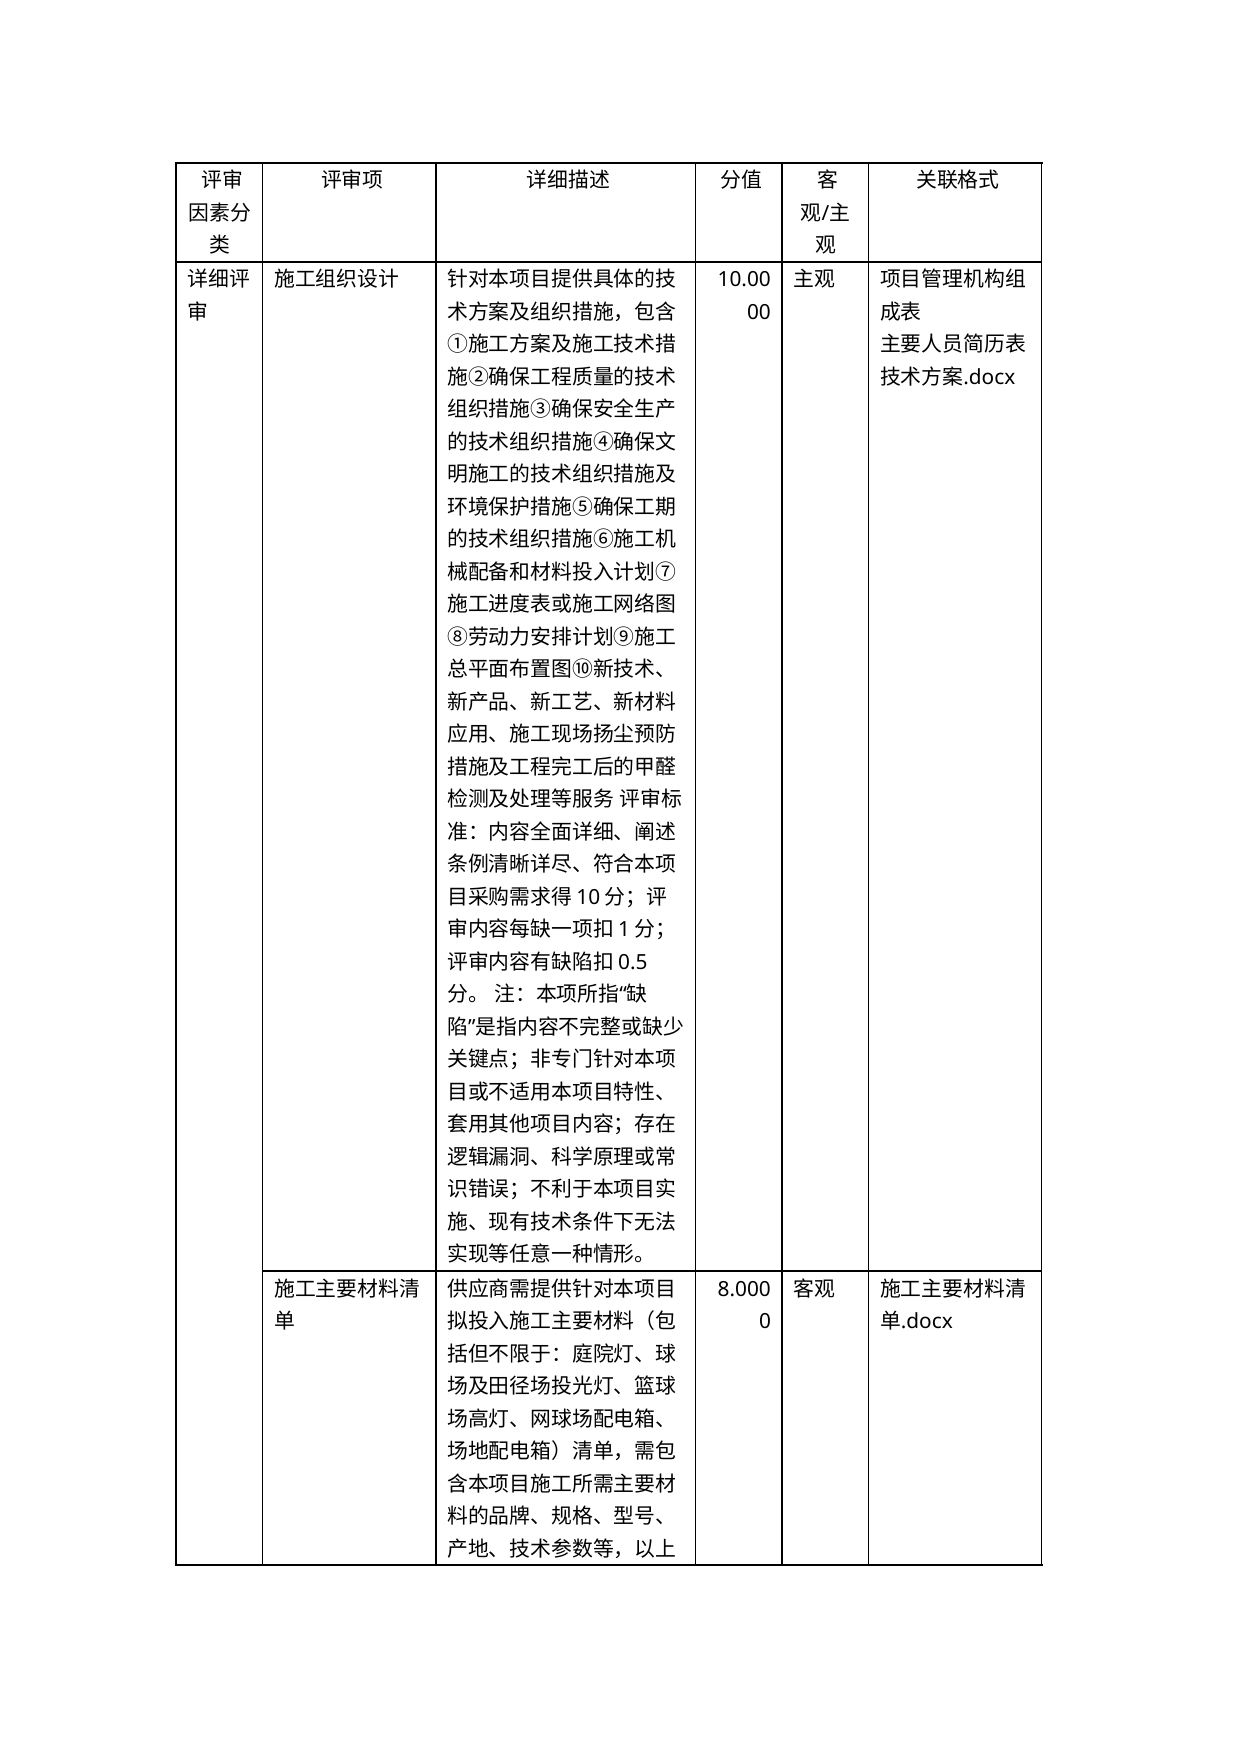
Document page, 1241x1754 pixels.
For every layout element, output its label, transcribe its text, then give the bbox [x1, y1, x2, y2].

table_cell 详细描述 [437, 164, 695, 261]
table_cell 项目管理机构组成表 主要人员简历表 技术方案.docx [869, 263, 1041, 1270]
table_cell 评审项 [263, 164, 435, 261]
table_cell 评审因素分类 [177, 164, 262, 261]
table_cell 关联格式 [869, 164, 1041, 261]
table_cell 施工组织设计 [263, 263, 435, 1270]
table_cell 客观/主观 [783, 164, 868, 261]
table_cell 施工主要材料清单 [263, 1272, 435, 1564]
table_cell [437, 1272, 695, 1564]
table_cell 客观 [783, 1272, 868, 1564]
table_cell 10.0000 [696, 263, 781, 1270]
table_cell 主观 [783, 263, 868, 1270]
table_cell 施工主要材料清单.docx [869, 1272, 1041, 1564]
table_cell 8.0000 [696, 1272, 781, 1564]
table_cell 针对本项目提供具体的技术方案及组织措施，包含①施工方案及施工技术措施②确保工程质量的技术组织措施③确保安全生产的技术组织措施④确保文明施工的技术组织措施及环境保护措施⑤确保工期的技术组织措施⑥施工机械配备和材料投入计划⑦施工进度表或施工网络图⑧劳动力安排计划⑨施工总平面布置图⑩新技术、新产品、新工艺、新材料应用、施工现场扬尘预防措施及工程完工后的甲醛检测及处理等服务 评审标准：内容全面详细、阐述条例清晰详尽、符合本项目采购需求得10分；评审内容每缺一项扣1分；评审内容有缺陷扣0.5分。 注：本项所指“缺陷”是指内容不完整或缺少关键点；非专门针对本项目或不适用本项目特性、套用其他项目内容；存在逻辑漏洞、科学原理或常识错误；不利于本项目实施、现有技术条件下无法实现等任意一种情形。 [437, 263, 695, 1270]
table_cell 分值 [696, 164, 781, 261]
table_cell 详细评审 [177, 263, 262, 1564]
